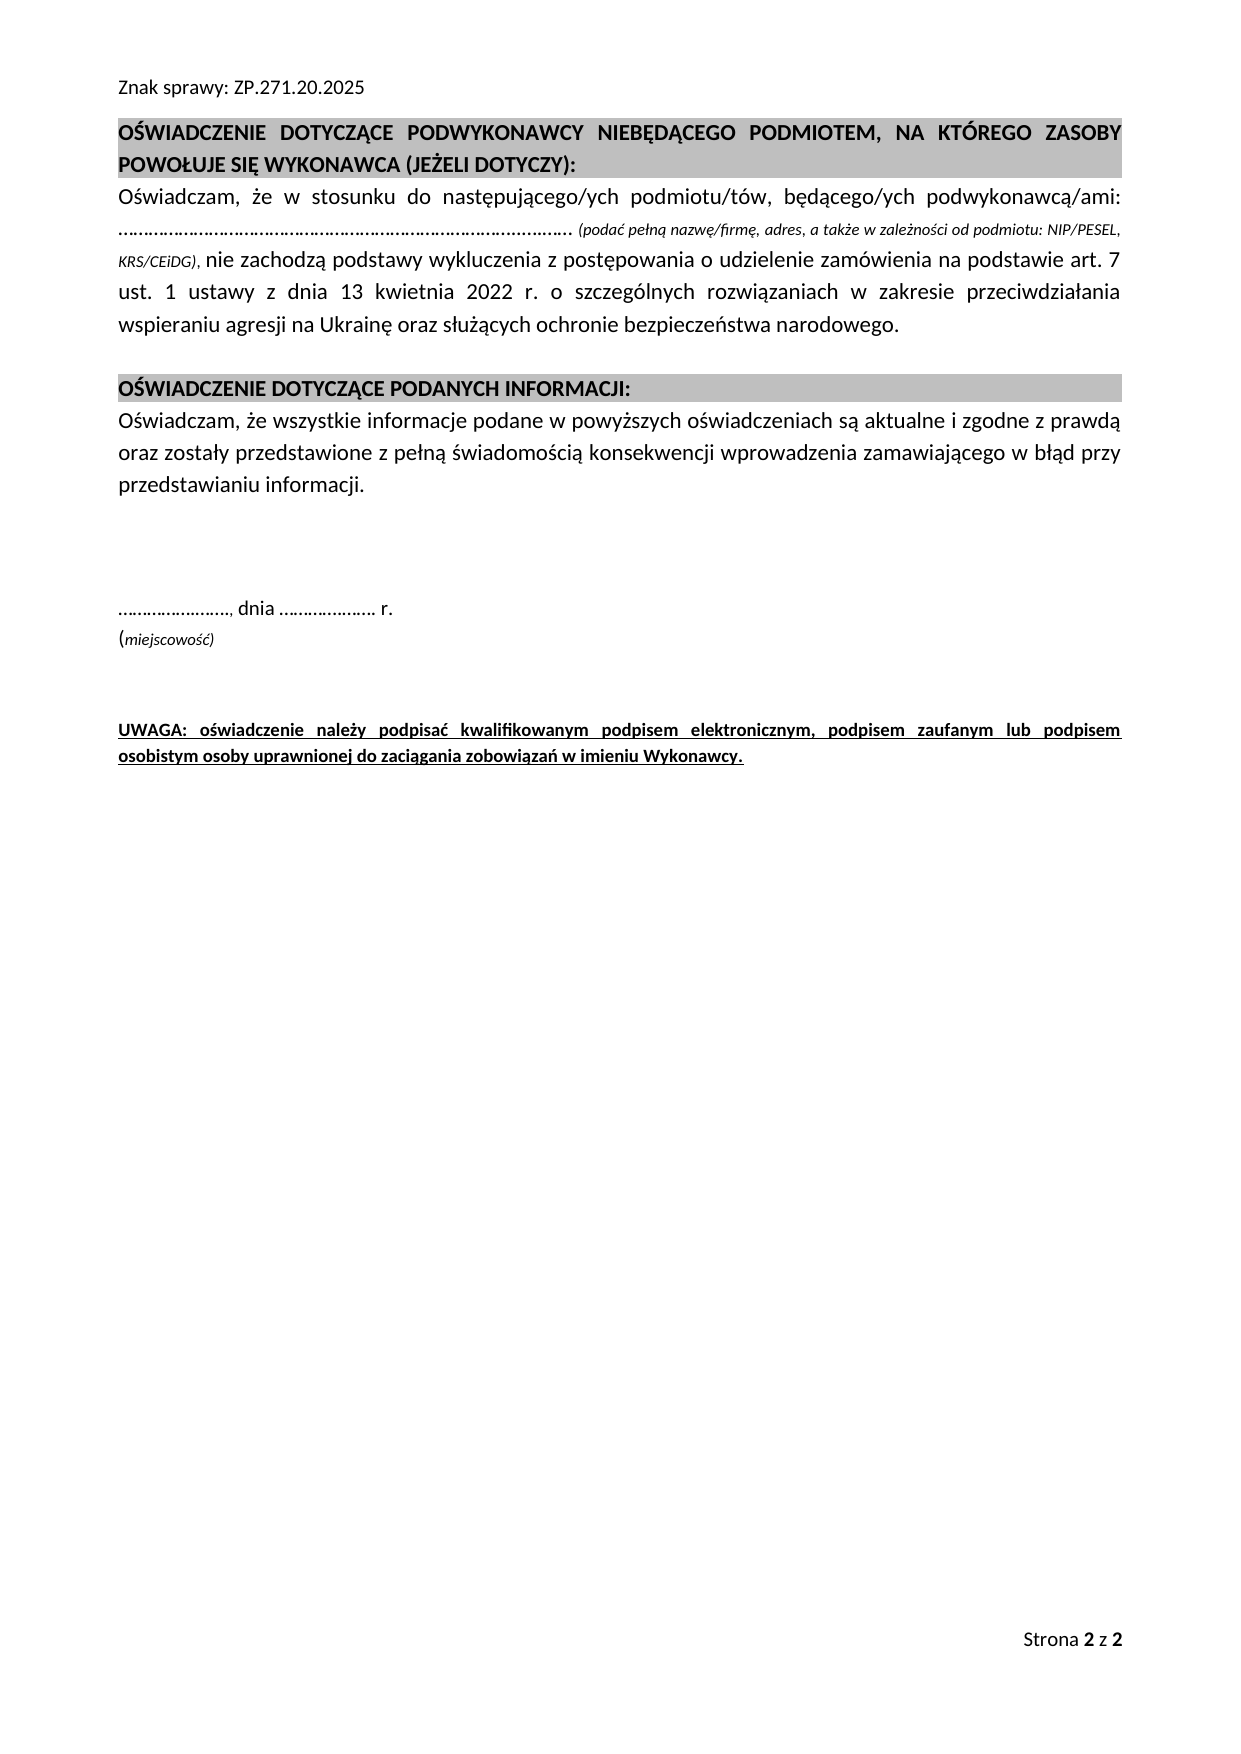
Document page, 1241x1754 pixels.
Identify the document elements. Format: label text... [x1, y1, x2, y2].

text UWAGA: oświadczenie należy podpisać kwalifikowanym podpisem elektronicznym, podpisem zaufanym lub podpisem osobistym osoby uprawnionej do zaciągania zobowiązań w imieniu Wykonawcy. [118, 739, 1122, 767]
text Oświadczam, że wszystkie informacje podane w powyższych oświadczeniach są aktualne i zgodne z prawdą oraz zostały przedstawione z pełną świadomością konsekwencji wprowadzenia zamawiającego w błąd przy przedstawianiu informacji. [118, 406, 1122, 499]
text (miejscowość) [118, 625, 1122, 650]
text …………….……., dnia ………….……. r. [118, 596, 1122, 621]
text OŚWIADCZENIE DOTYCZĄCE PODWYKONAWCY NIEBĘDĄCEGO PODMIOTEM, NA KTÓREGO ZASOBY POWOŁUJE SIĘ WYKONAWCA (JEŻELI DOTYCZY): [118, 118, 1122, 178]
text UWAGA: oświadczenie należy podpisać kwalifikowanym podpisem elektronicznym, podpisem zaufanym lub podpisem osobistym osoby uprawnionej do zaciągania zobowiązań w imieniu Wykonawcy. [118, 718, 1122, 738]
text Oświadczam, że w stosunku do następującego/ych podmiotu/tów, będącego/ych podwykonawcą/ami: ……………………………………………………………………..….…… (podać pełną nazwę/firmę, adres, a także w zależności od podmiotu: NIP/PESEL, KRS/CEiDG), nie zachodzą podstawy wykluczenia z postępowania o udzielenie zamówienia na podstawie art. 7 ust. 1 ustawy z dnia 13 kwietnia 2022 r. o szczególnych rozwiązaniach w zakresie przeciwdziałania wspieraniu agresji na Ukrainę oraz służących ochronie bezpieczeństwa narodowego. [118, 182, 1122, 338]
text OŚWIADCZENIE DOTYCZĄCE PODANYCH INFORMACJI: [118, 374, 1122, 402]
